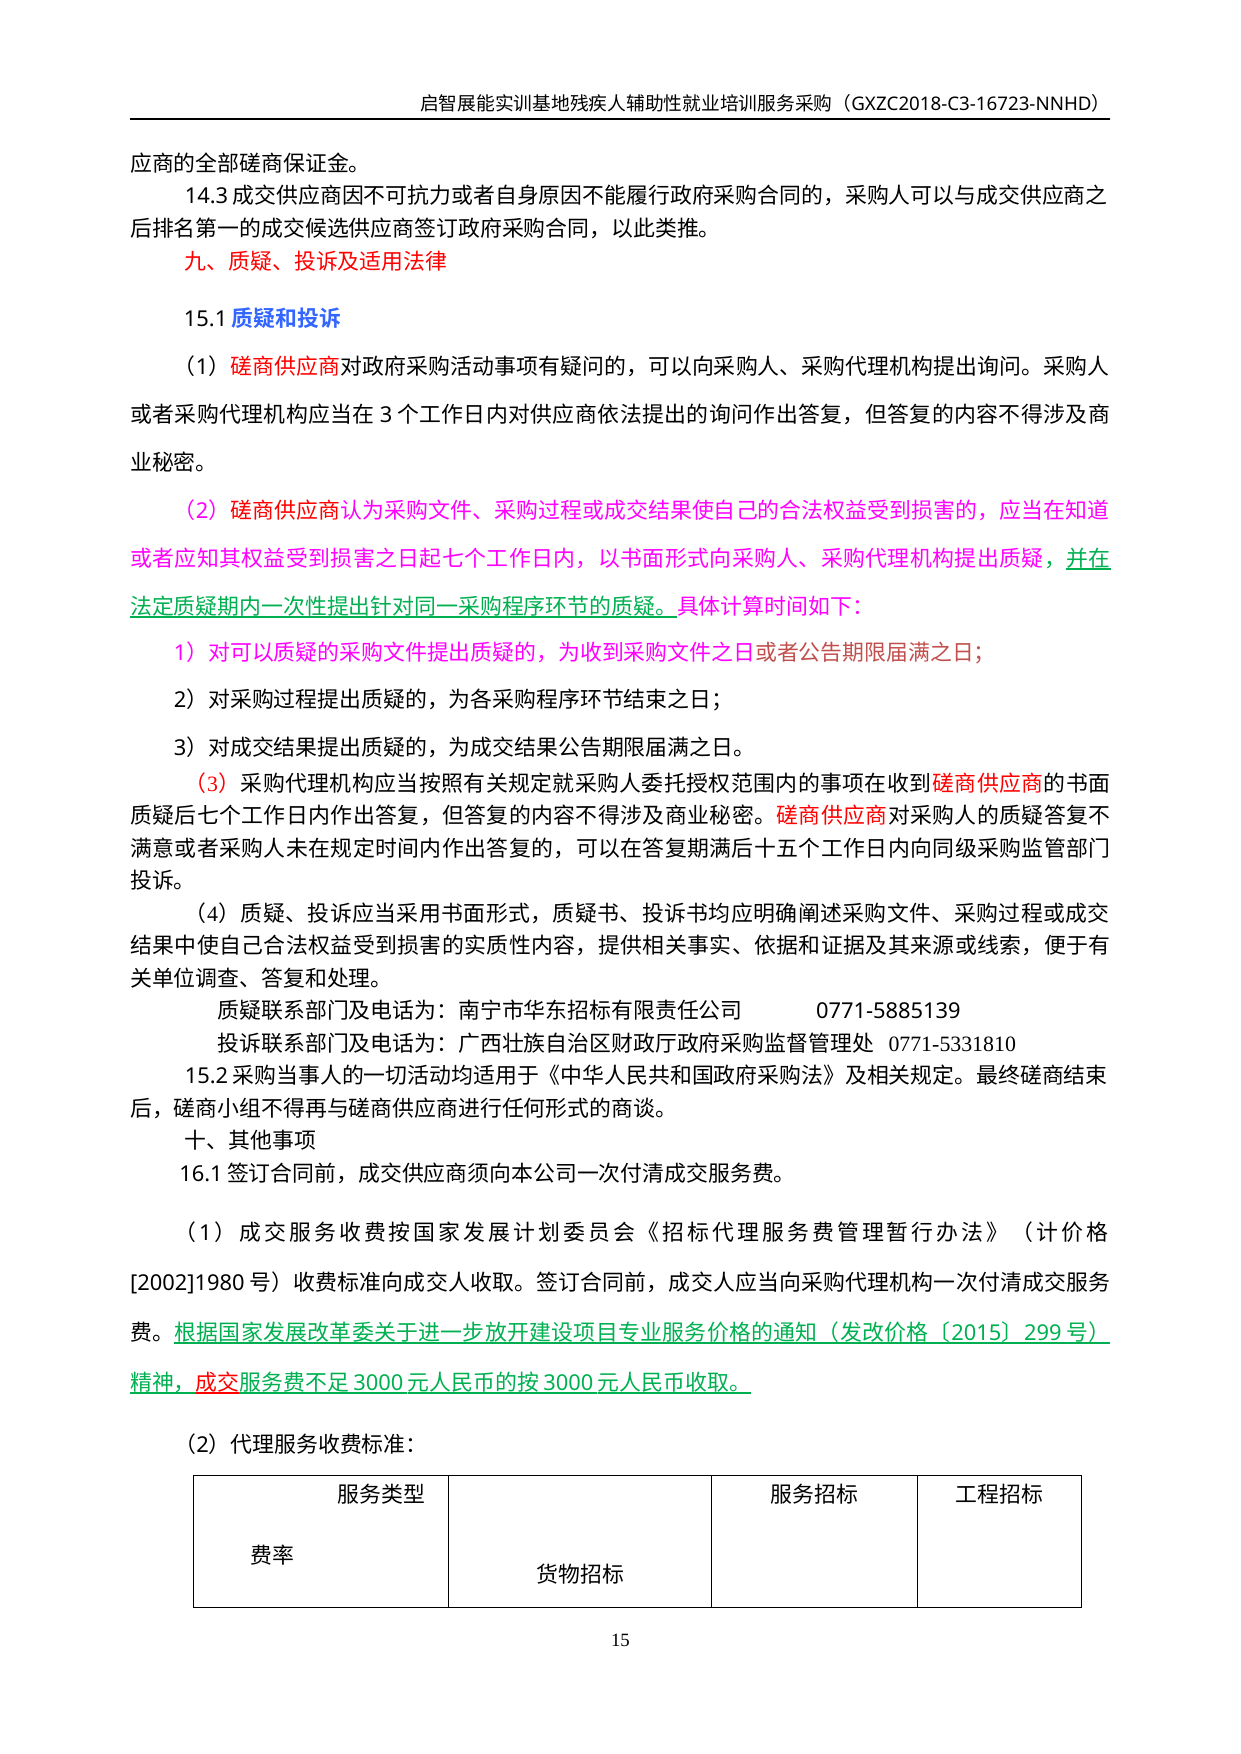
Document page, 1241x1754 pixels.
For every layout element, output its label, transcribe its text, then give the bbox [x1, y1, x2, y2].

text 十、其他事项 [174, 1123, 1110, 1155]
text 15.2采购当事人的一切活动均适用于《中华人民共和国政府采购法》及相关规定。最终磋商结束后，磋商小组不得再与磋商供应商进行任何形式的商谈。 [130, 1058, 1110, 1123]
text （1）成交服务收费按国家发展计划委员会《招标代理服务费管理暂行办法》（计价格[2002]1980号）收费标准向成交人收取。签订合同前，成交人应当向采购代理机构一次付清成交服务费。根据国家发展改革委关于进一步放开建设项目专业服务价格的通知（发改价格〔2015〕299号）精神，成交服务费不足3000元人民币的按3000元人民币收取。 [130, 1200, 1110, 1400]
table_header 工程招标 [918, 1476, 1081, 1607]
table_header 服务类型 费率 中标金额（万元） [194, 1476, 448, 1607]
text （2）代理服务收费标准： [130, 1413, 1110, 1463]
text （4）质疑、投诉应当采用书面形式，质疑书、投诉书均应明确阐述采购文件、采购过程或成交结果中使自己合法权益受到损害的实质性内容，提供相关事实、依据和证据及其来源或线索，便于有关单位调查、答复和处理。 [130, 895, 1110, 993]
table_header 服务招标 [712, 1476, 917, 1607]
text 质疑联系部门及电话为：南宁市华东招标有限责任公司 0771-5885139 [130, 993, 1110, 1025]
text （2）磋商供应商认为采购文件、采购过程或成交结果使自己的合法权益受到损害的，应当在知道或者应知其权益受到损害之日起七个工作日内，以书面形式向采购人、采购代理机构提出质疑，并在法定质疑期内一次性提出针对同一采购程序环节的质疑。具体计算时间如下： [130, 480, 1110, 624]
text （1）磋商供应商对政府采购活动事项有疑问的，可以向采购人、采购代理机构提出询问。采购人或者采购代理机构应当在3个工作日内对供应商依法提出的询问作出答复，但答复的内容不得涉及商业秘密。 [130, 336, 1110, 480]
table_header 货物招标 [449, 1476, 711, 1607]
text 2）对采购过程提出质疑的，为各采购程序环节结束之日； [130, 669, 1110, 717]
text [130, 146, 1110, 178]
text 3）对成交结果提出质疑的，为成交结果公告期限届满之日。 [130, 717, 1110, 765]
text （3）采购代理机构应当按照有关规定就采购人委托授权范围内的事项在收到磋商供应商的书面质疑后七个工作日内作出答复，但答复的内容不得涉及商业秘密。磋商供应商对采购人的质疑答复不满意或者采购人未在规定时间内作出答复的，可以在答复期满后十五个工作日内向同级采购监管部门投诉。 [130, 765, 1110, 895]
text 14.3成交供应商因不可抗力或者自身原因不能履行政府采购合同的，采购人可以与成交供应商之后排名第一的成交候选供应商签订政府采购合同，以此类推。 [130, 178, 1110, 243]
text 九、质疑、投诉及适用法律 [174, 243, 1110, 276]
text 投诉联系部门及电话为：广西壮族自治区财政厅政府采购监督管理处 0771-5331810 [174, 1025, 1110, 1058]
text 16.1签订合同前，成交供应商须向本公司一次付清成交服务费。 [130, 1155, 1110, 1188]
text 15.1质疑和投诉 [130, 288, 1110, 336]
text 1）对可以质疑的采购文件提出质疑的，为收到采购文件之日或者公告期限届满之日； [130, 624, 1110, 669]
